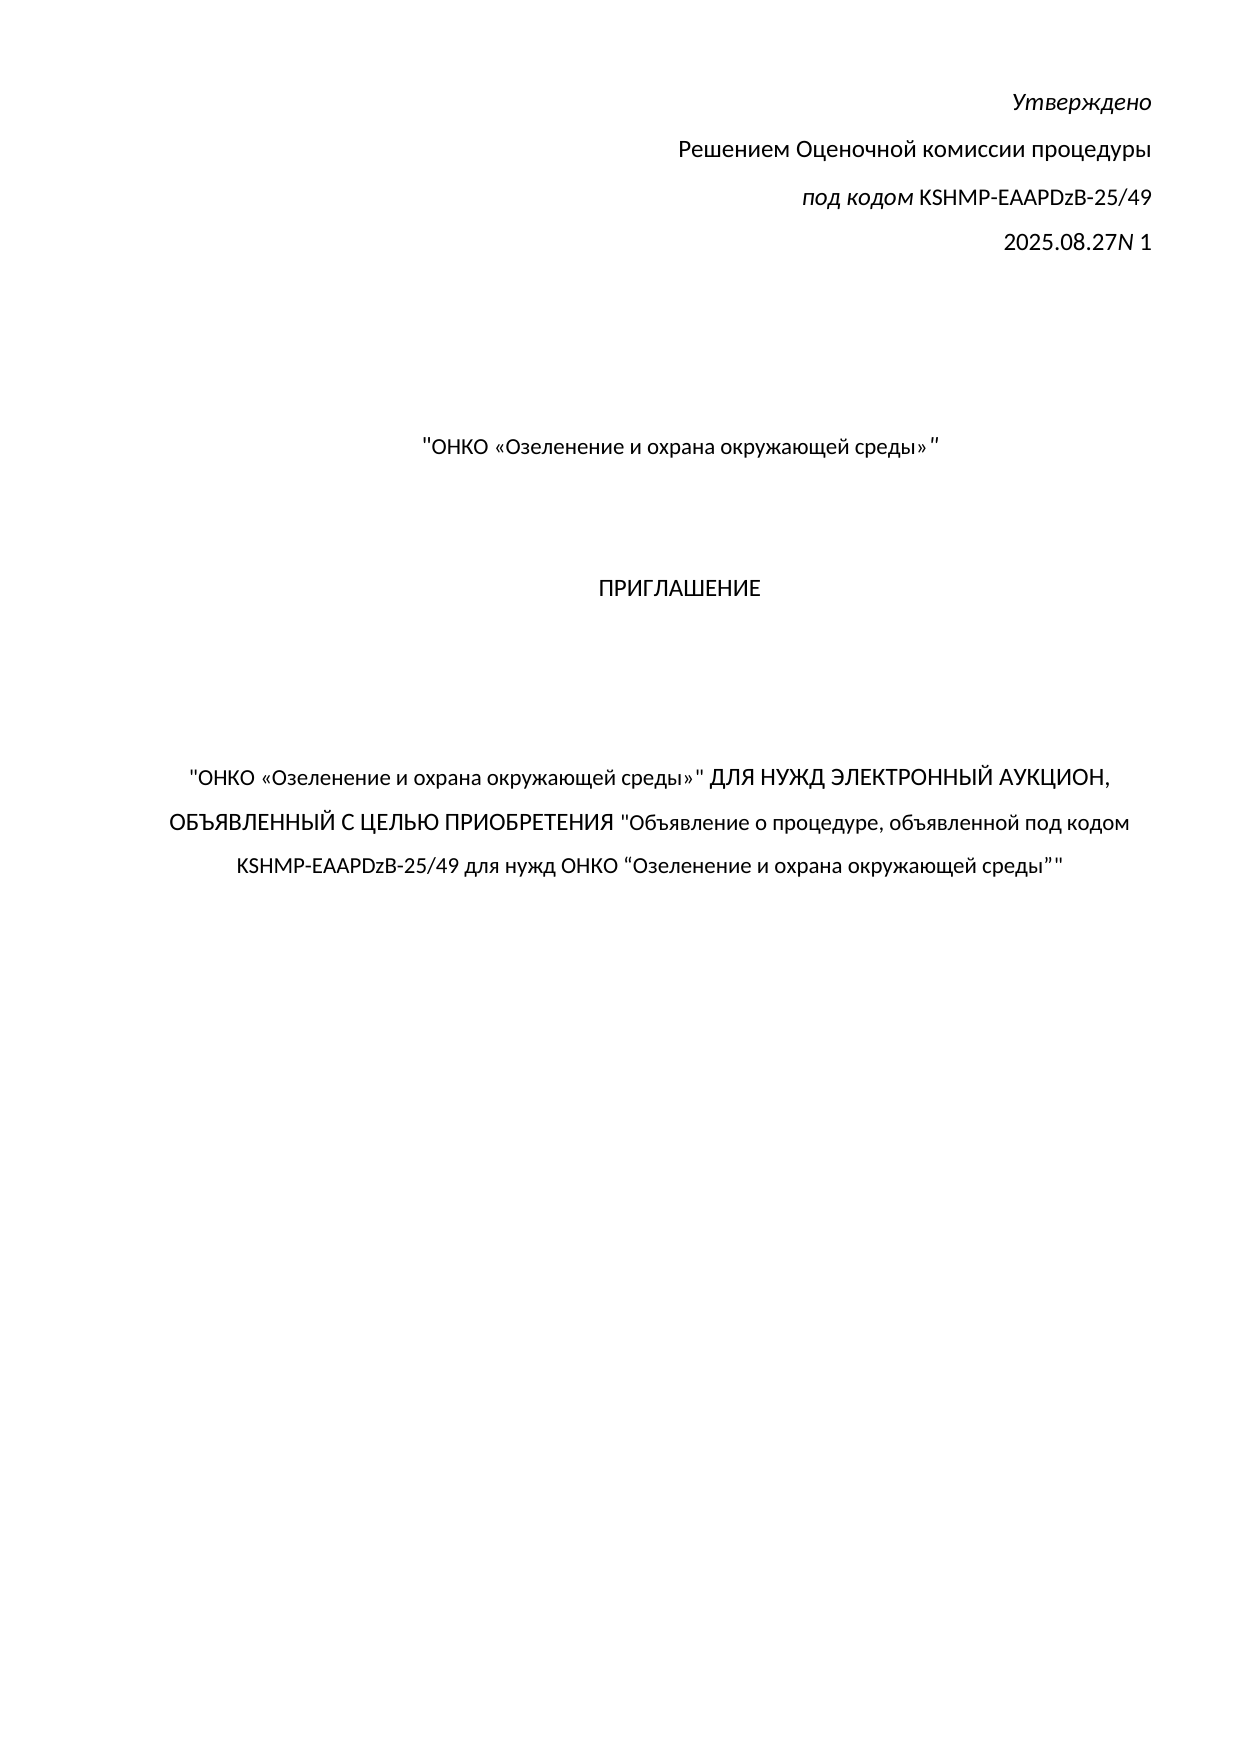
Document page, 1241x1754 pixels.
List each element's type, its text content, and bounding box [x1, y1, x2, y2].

text "ОНКО «Озеленение и охрана окружающей среды»" [148, 431, 1152, 461]
text Утверждено [148, 86, 1152, 117]
text ОБЪЯВЛЕННЫЙ С ЦЕЛЬЮ ПРИОБРЕТЕНИЯ "Объявление о процедуре, объявленной под кодом KSHMP-EAAPDzB-25/49 для нужд ОНКО “Озеленение и охрана окружающей среды”" [148, 807, 1152, 879]
text ПРИГЛАШЕНИЕ [148, 572, 1152, 603]
text Решением Оценочной комиссии процедуры [148, 134, 1152, 164]
text под кодом KSHMP-EAAPDzB-25/49 2025.08.27 N 1 [148, 181, 1152, 257]
text "ОНКО «Озеленение и охрана окружающей среды»" ДЛЯ НУЖД ЭЛЕКТРОННЫЙ АУКЦИОН, [148, 761, 1152, 791]
